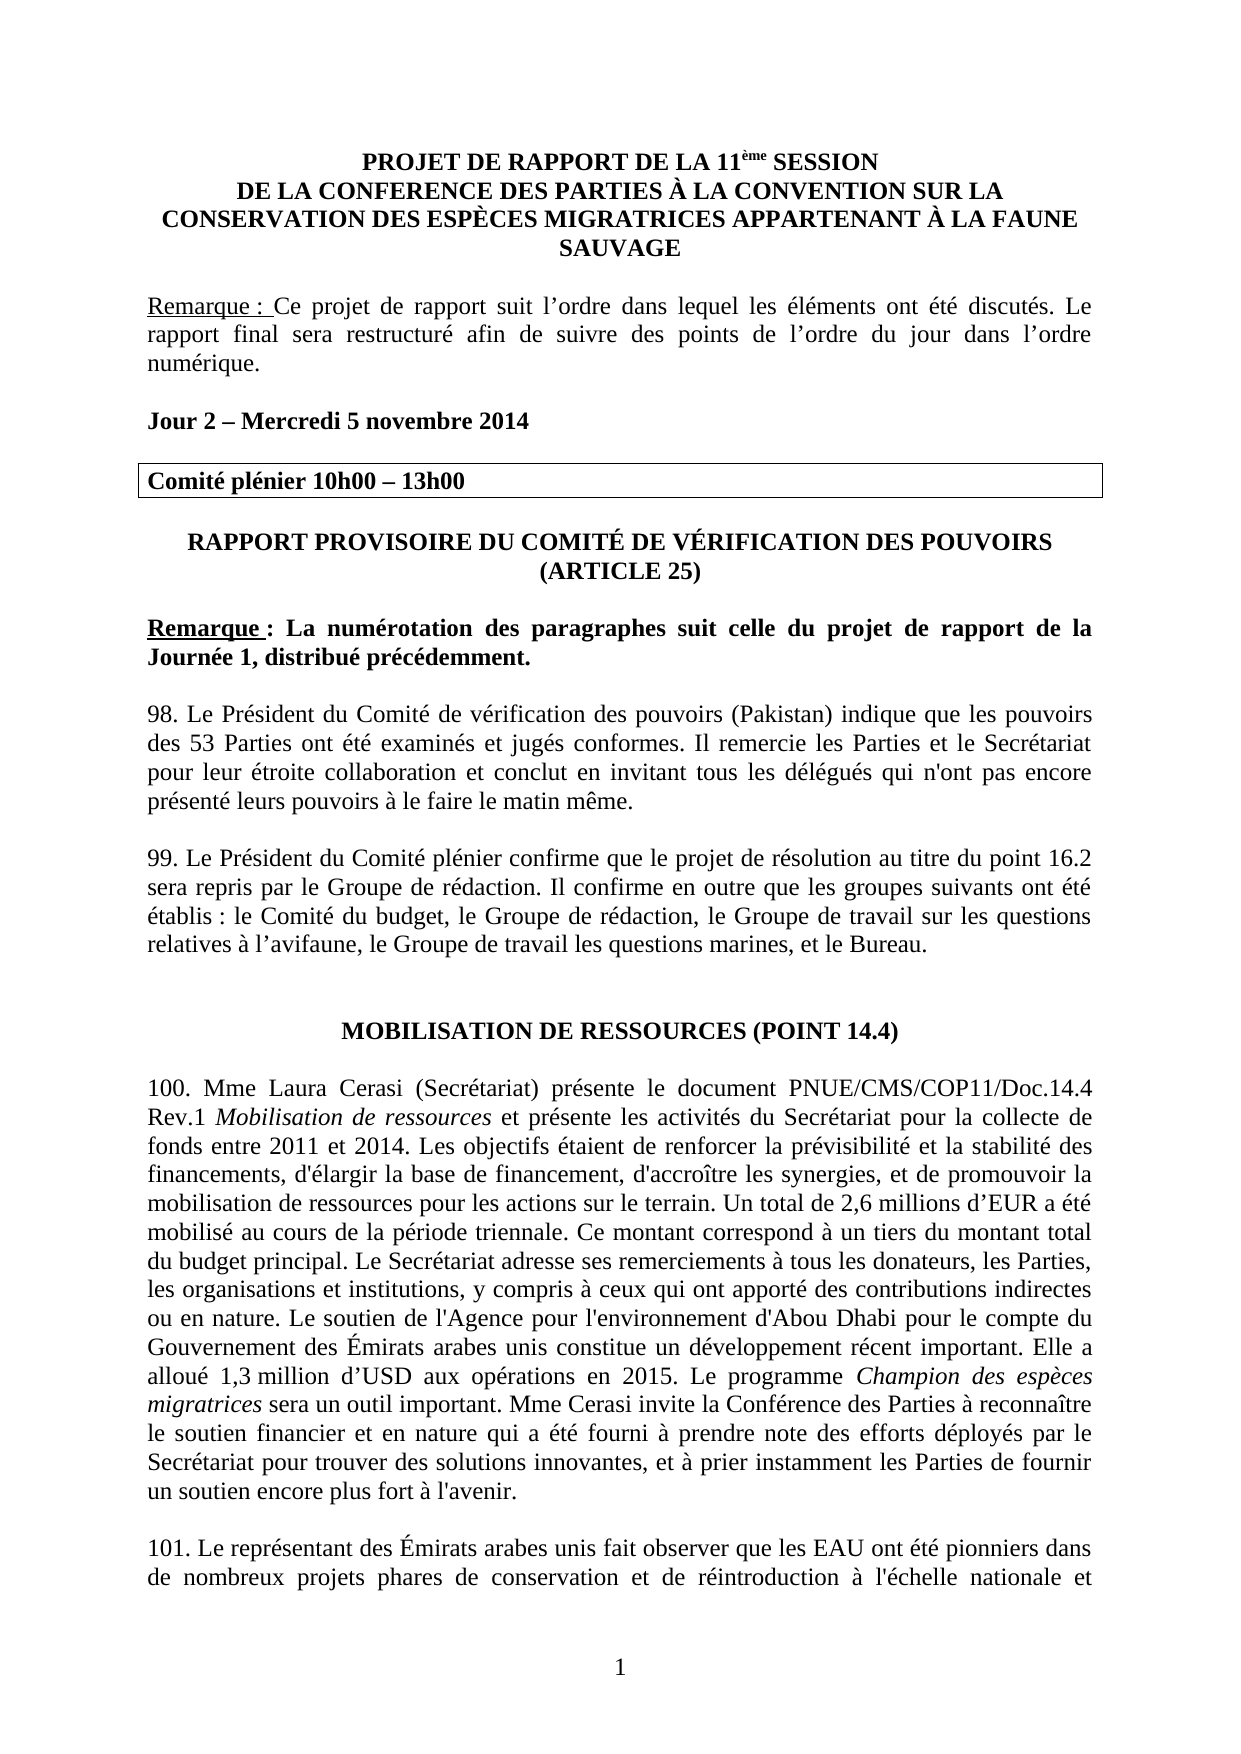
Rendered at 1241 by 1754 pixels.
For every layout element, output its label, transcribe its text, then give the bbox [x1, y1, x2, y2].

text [147, 1533, 1093, 1591]
text 100. Mme Laura Cerasi (Secrétariat) présente le document PNUE/CMS/COP11/Doc.14.4 Rev.1 Mobilisation de ressources et présente les activités du Secrétariat pour la collecte de fonds entre 2011 et 2014. Les objectifs étaient de renforcer la prévisibilité et la stabilité des financements, d'élargir la base de financement, d'accroître les synergies, et de promouvoir la mobilisation de ressources pour les actions sur le terrain. Un total de 2,6 millions d’EUR a été mobilisé au cours de la période triennale. Ce montant correspond à un tiers du montant total du budget principal. Le Secrétariat adresse ses remerciements à tous les donateurs, les Parties, les organisations et institutions, y compris à ceux qui ont apporté des contributions indirectes ou en nature. Le soutien de l'Agence pour l'environnement d'Abou Dhabi pour le compte du Gouvernement des Émirats arabes unis constitue un développement récent important. Elle a alloué 1,3 million d’USD aux opérations en 2015. Le programme Champion des espèces migratrices sera un outil important. Mme Cerasi invite la Conférence des Parties à reconnaître le soutien financier et en nature qui a été fourni à prendre note des efforts déployés par le Secrétariat pour trouver des solutions innovantes, et à prier instamment les Parties de fournir un soutien encore plus fort à l'avenir. [147, 1073, 1093, 1504]
text 99. Le Président du Comité plénier confirme que le projet de résolution au titre du point 16.2 sera repris par le Groupe de rédaction. Il confirme en outre que les groupes suivants ont été établis : le Comité du budget, le Groupe de rédaction, le Groupe de travail sur les questions relatives à l’avifaune, le Groupe de travail les questions marines, et le Bureau. [147, 843, 1093, 958]
text Remarque : Ce projet de rapport suit l’ordre dans lequel les éléments ont été discutés. Le rapport final sera restructuré afin de suivre des points de l’ordre du jour dans l’ordre numérique. [147, 291, 1093, 377]
text Jour 2 – Mercredi 5 novembre 2014 [147, 406, 1093, 434]
text Comité plénier 10h00 – 13h00 [139, 464, 1102, 497]
text PROJET DE RAPPORT DE LA 11ème SESSION [147, 147, 1093, 176]
text (ARTICLE 25) [147, 556, 1093, 584]
text 98. Le Président du Comité de vérification des pouvoirs (Pakistan) indique que les pouvoirs des 53 Parties ont été examinés et jugés conformes. Il remercie les Parties et le Secrétariat pour leur étroite collaboration et conclut en invitant tous les délégués qui n'ont pas encore présenté leurs pouvoirs à le faire le matin même. [147, 699, 1093, 814]
text RAPPORT PROVISOIRE DU COMITÉ DE VÉRIFICATION DES POUVOIRS [147, 527, 1093, 556]
text DE LA CONFERENCE DES PARTIES À LA CONVENTION SUR LA CONSERVATION DES ESPÈCES MIGRATRICES APPARTENANT À LA FAUNE SAUVAGE [147, 176, 1093, 262]
text Remarque : La numérotation des paragraphes suit celle du projet de rapport de la Journée 1, distribué précédemment. [147, 613, 1093, 671]
text MOBILISATION DE RESSOURCES (POINT 14.4) [147, 1016, 1093, 1044]
